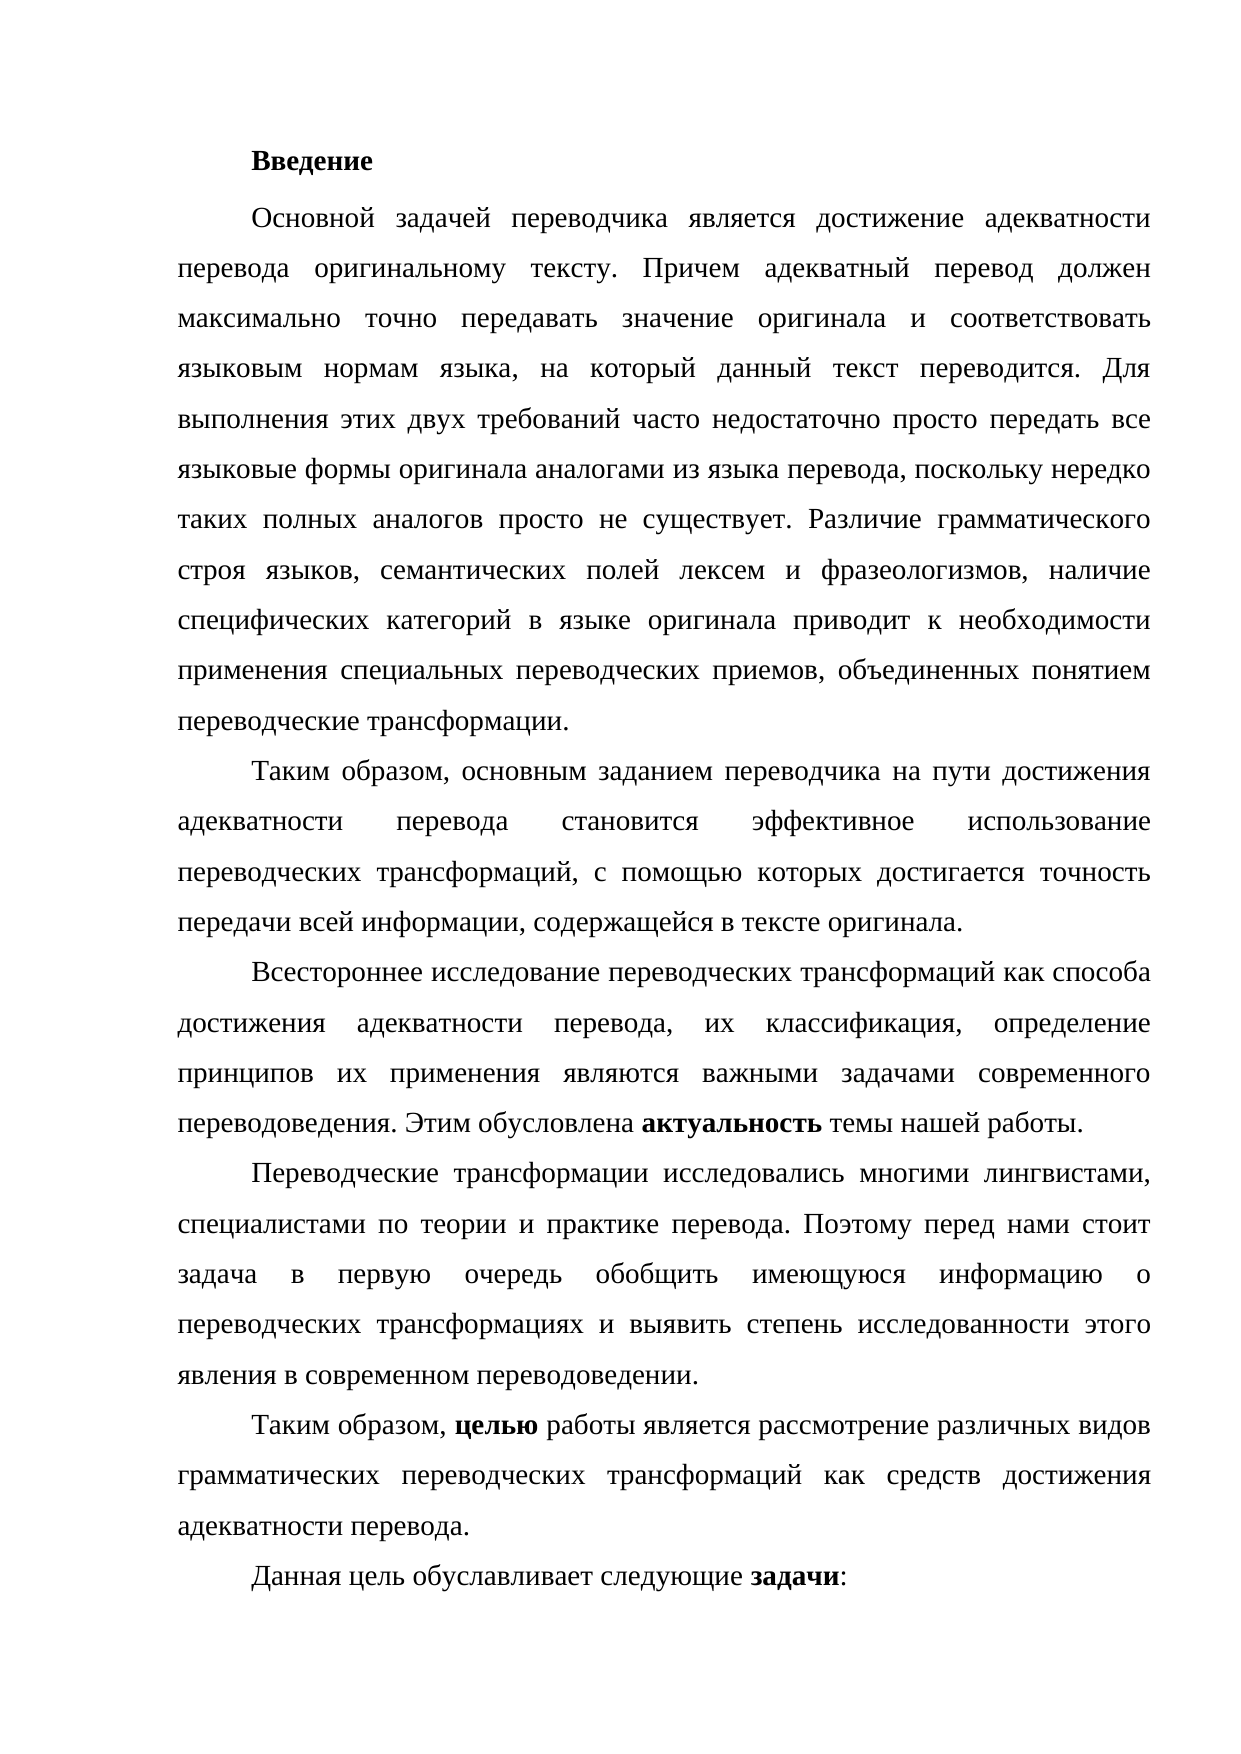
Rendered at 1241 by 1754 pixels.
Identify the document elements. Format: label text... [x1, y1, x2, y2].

text Таким образом, основным заданием переводчика на пути достижения адекватности перевода становится эффективное использование переводческих трансформаций, с помощью которых достигается точность передачи всей информации, содержащейся в тексте оригинала. [177, 753, 1152, 938]
text Таким образом, целью работы является рассмотрение различных видов грамматических переводческих трансформаций как средств достижения адекватности перевода. [177, 1407, 1152, 1541]
subtitle Введение [177, 143, 1152, 177]
text Переводческие трансформации исследовались многими лингвистами, специалистами по теории и практике перевода. Поэтому перед нами стоит задача в первую очередь обобщить имеющуюся информацию о переводческих трансформациях и выявить степень исследованности этого явления в современном переводоведении. [177, 1156, 1152, 1390]
text Основной задачей переводчика является достижение адекватности перевода оригинальному тексту. Причем адекватный перевод должен максимально точно передавать значение оригинала и соответствовать языковым нормам языка, на который данный текст переводится. Для выполнения этих двух требований часто недостаточно просто передать все языковые формы оригинала аналогами из языка перевода, поскольку нередко таких полных аналогов просто не существует. Различие грамматического строя языков, семантических полей лексем и фразеологизмов, наличие специфических категорий в языке оригинала приводит к необходимости применения специальных переводческих приемов, объединенных понятием переводческие трансформации. [177, 200, 1152, 736]
text Данная цель обуславливает следующие задачи: [177, 1558, 1152, 1592]
text Всестороннее исследование переводческих трансформаций как способа достижения адекватности перевода, их классификация, определение принципов их применения являются важными задачами современного переводоведения. Этим обусловлена актуальность темы нашей работы. [177, 954, 1152, 1139]
